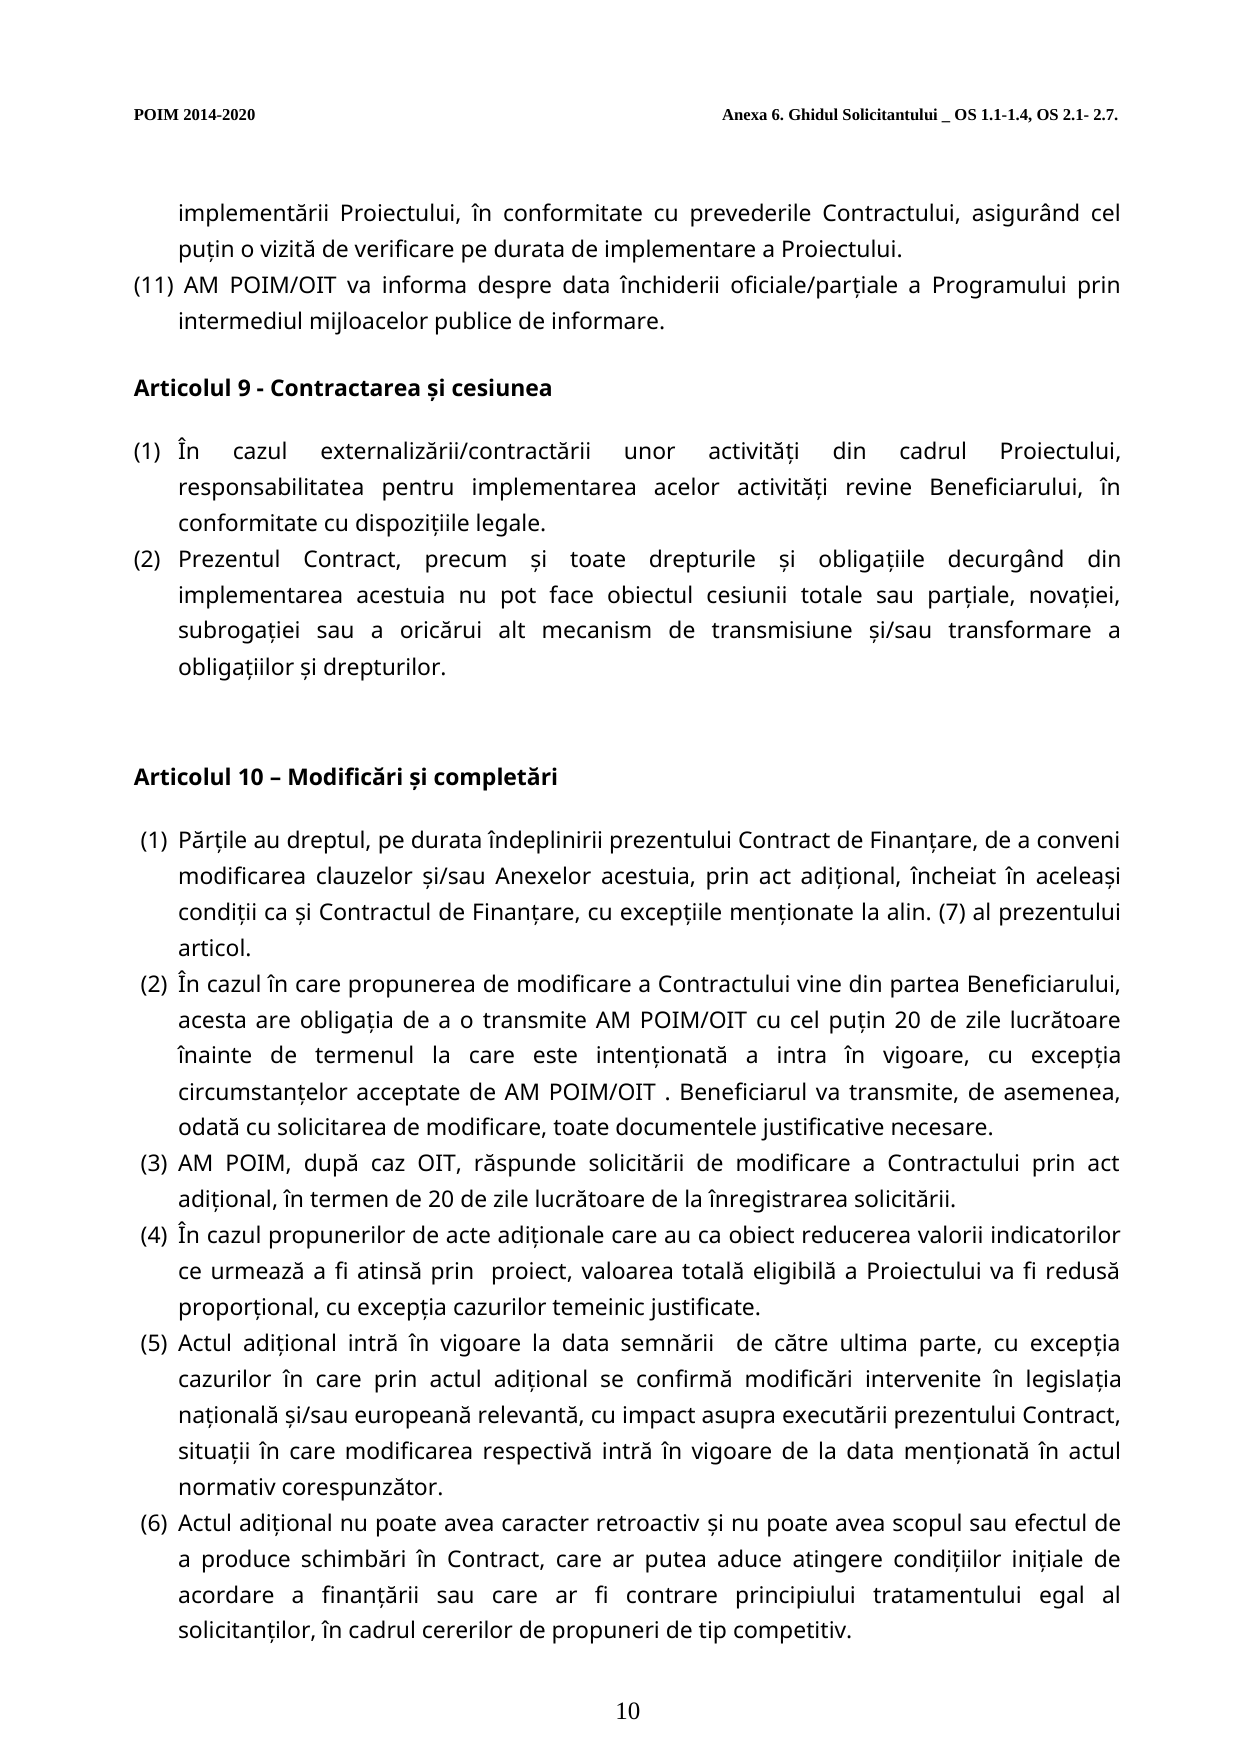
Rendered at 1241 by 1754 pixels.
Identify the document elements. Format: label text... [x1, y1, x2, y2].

subtitle Articolul 9 - Contractarea și cesiunea [133, 372, 1122, 403]
text (1) În cazul externalizării/contractării unor activităţi din cadrul Proiectului, responsabilitatea pentru implementarea acelor activități revine Beneficiarului, în conformitate cu dispoziţiile legale. [133, 435, 1122, 538]
list În cazul propunerilor de acte adiționale care au ca obiect reducerea valorii indicatorilor ce urmează a fi atinsă prin proiect, valoarea totală eligibilă a Proiectului va fi redusă proporțional, cu excepția cazurilor temeinic justificate. [140, 1219, 1122, 1322]
list AM POIM, după caz OIT, răspunde solicitării de modificare a Contractului prin act adițional, în termen de 20 de zile lucrătoare de la înregistrarea solicitării. [140, 1147, 1122, 1214]
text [133, 197, 1122, 264]
text (11) AM POIM/OIT va informa despre data închiderii oficiale/parţiale a Programului prin intermediul mijloacelor publice de informare. [133, 269, 1122, 336]
list Actul adițional nu poate avea caracter retroactiv și nu poate avea scopul sau efectul de a produce schimbări în Contract, care ar putea aduce atingere condițiilor inițiale de acordare a finanțării sau care ar fi contrare principiului tratamentului egal al solicitanţilor, în cadrul cererilor de propuneri de tip competitiv. [140, 1507, 1122, 1646]
list Actul adiţional intră în vigoare la data semnării de către ultima parte, cu excepţia cazurilor în care prin actul adiţional se confirmă modificări intervenite în legislaţia naţională şi/sau europeană relevantă, cu impact asupra executării prezentului Contract, situaţii în care modificarea respectivă intră în vigoare de la data menţionată în actul normativ corespunzător. [140, 1327, 1122, 1502]
text (2) Prezentul Contract, precum şi toate drepturile şi obligaţiile decurgând din implementarea acestuia nu pot face obiectul cesiunii totale sau parțiale, novației, subrogației sau a oricărui alt mecanism de transmisiune şi/sau transformare a obligaţiilor şi drepturilor. [133, 543, 1122, 682]
list În cazul în care propunerea de modificare a Contractului vine din partea Beneficiarului, acesta are obligaţia de a o transmite AM POIM/OIT cu cel puţin 20 de zile lucrătoare înainte de termenul la care este intenţionată a intra în vigoare, cu excepţia circumstanţelor acceptate de AM POIM/OIT . Beneficiarul va transmite, de asemenea, odată cu solicitarea de modificare, toate documentele justificative necesare. [140, 968, 1122, 1143]
subtitle Articolul 10 – Modificări și completări [133, 761, 1122, 793]
list Părţile au dreptul, pe durata îndeplinirii prezentului Contract de Finanțare, de a conveni modificarea clauzelor şi/sau Anexelor acestuia, prin act adiţional, încheiat în aceleaşi condiţii ca şi Contractul de Finanțare, cu excepţiile menţionate la alin. (7) al prezentului articol. [140, 824, 1122, 963]
